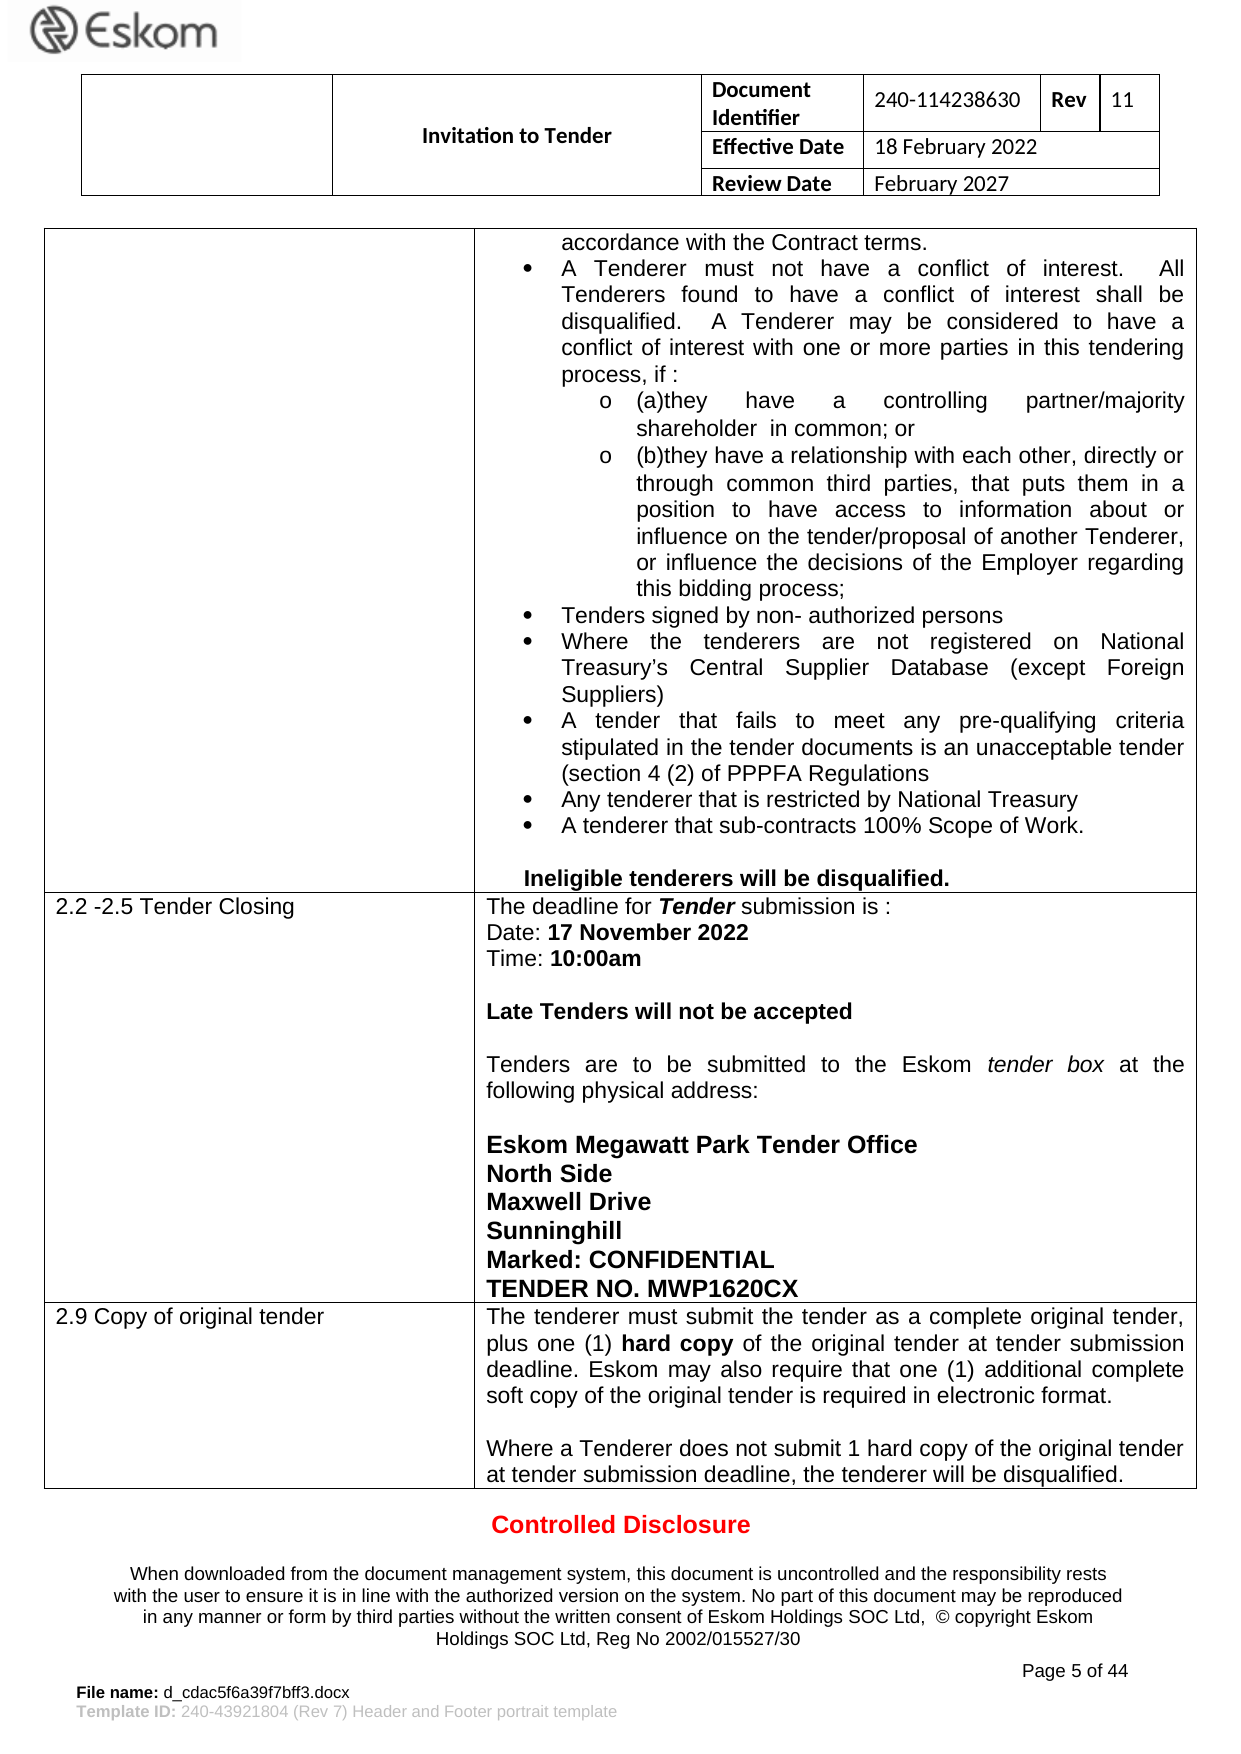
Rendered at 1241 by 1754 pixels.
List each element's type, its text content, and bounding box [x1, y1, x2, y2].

table_cell 2.9 Copy of original tender [45, 1303, 474, 1488]
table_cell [475, 229, 1196, 892]
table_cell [45, 229, 474, 892]
table_cell The tenderer must submit the tender as a complete original tender, plus one (1) hard copy of the original tender at tender submission deadline. Eskom may also require that one (1) additional complete soft copy of the original tender is required in electronic format. Where a Tenderer does not submit 1 hard copy of the original tender at tender submission deadline, the tenderer will be disqualified. [475, 1303, 1196, 1488]
table_cell The deadline for Tender submission is : Date: 17 November 2022 Time: 10:00am Late Tenders will not be accepted Tenders are to be submitted to the Eskom tender box at the following physical address: Eskom Megawatt Park Tender Office North Side Maxwell Drive Sunninghill Marked: CONFIDENTIAL TENDER NO. MWP1620CX [475, 893, 1196, 1302]
table_cell 2.2 -2.5 Tender Closing [45, 893, 474, 1302]
